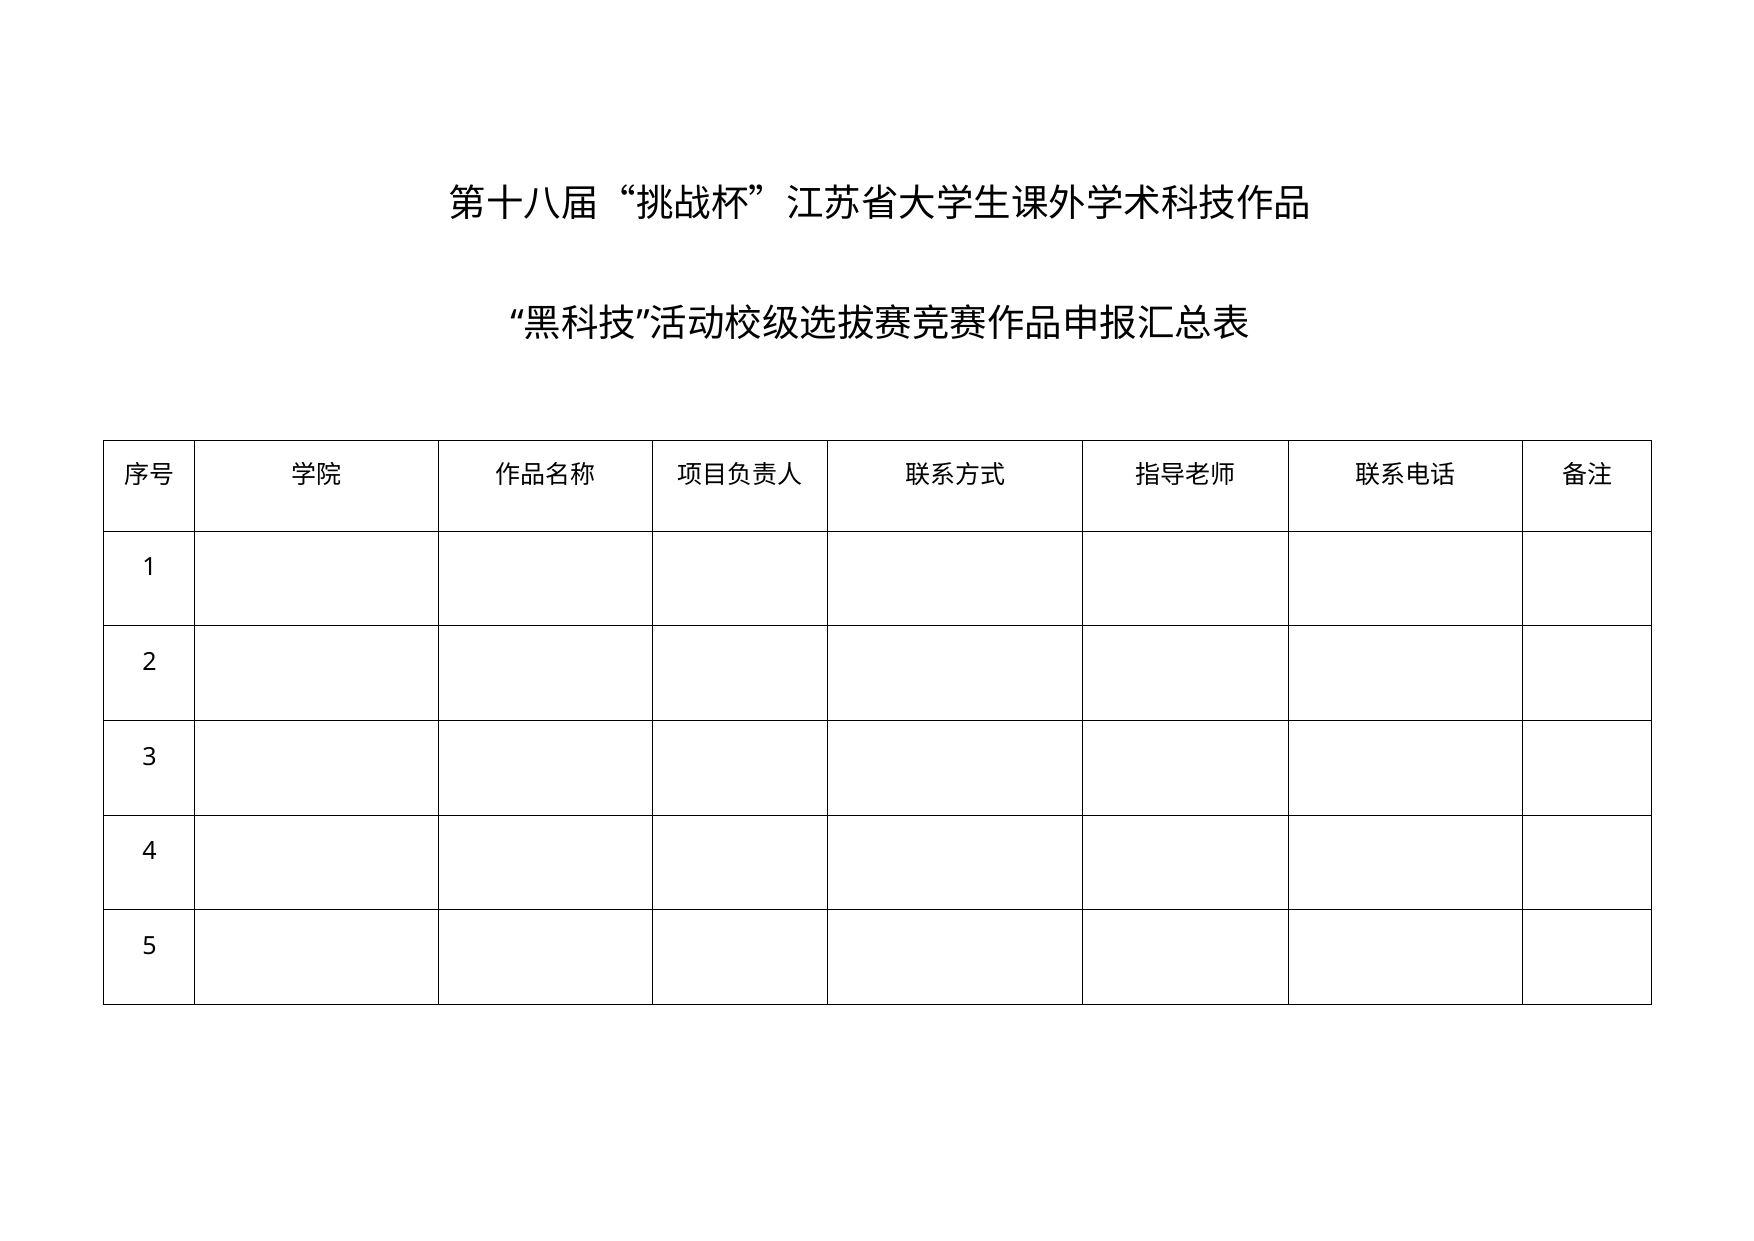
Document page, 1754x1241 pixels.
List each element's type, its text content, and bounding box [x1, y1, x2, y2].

text 第十八届“挑战杯”江苏省大学生课外学术科技作品 [213, 168, 1547, 233]
table_cell [195, 816, 438, 909]
table_header 项目负责人 [653, 441, 827, 531]
table_cell [653, 721, 827, 815]
table_cell [828, 721, 1082, 815]
table_cell [828, 626, 1082, 720]
table_cell [1289, 532, 1522, 625]
table_header 学院 [195, 441, 438, 531]
table_cell [1083, 532, 1288, 625]
table_cell [653, 532, 827, 625]
table_cell [439, 626, 652, 720]
table_cell [1523, 721, 1651, 815]
table_cell [1083, 626, 1288, 720]
table_header 作品名称 [439, 441, 652, 531]
table_header 序号 [104, 441, 194, 531]
table_cell [195, 910, 438, 1004]
table_cell 2 [104, 626, 194, 720]
table_cell [195, 626, 438, 720]
table_cell [439, 816, 652, 909]
table_cell [653, 626, 827, 720]
table_cell 1 [104, 532, 194, 625]
table_cell [439, 532, 652, 625]
table_cell [1083, 816, 1288, 909]
table_cell [828, 816, 1082, 909]
table_cell [1289, 721, 1522, 815]
table_cell [1083, 910, 1288, 1004]
table_cell [195, 721, 438, 815]
table_cell 4 [104, 816, 194, 909]
table_cell [195, 532, 438, 625]
text “黑科技”活动校级选拔赛竞赛作品申报汇总表 [213, 287, 1547, 352]
table_cell [653, 910, 827, 1004]
table_cell [653, 816, 827, 909]
table_cell [1289, 816, 1522, 909]
table_cell 3 [104, 721, 194, 815]
table_cell [1289, 626, 1522, 720]
table_cell [1523, 816, 1651, 909]
table_cell [1289, 910, 1522, 1004]
table_cell [1523, 532, 1651, 625]
table_cell [1523, 910, 1651, 1004]
table_cell [1523, 626, 1651, 720]
table_cell [828, 532, 1082, 625]
table_cell 5 [104, 910, 194, 1004]
table_cell [439, 910, 652, 1004]
table_cell [1083, 721, 1288, 815]
table_header 联系电话 [1289, 441, 1522, 531]
table_cell [439, 721, 652, 815]
table_header 备注 [1523, 441, 1651, 531]
table_cell [828, 910, 1082, 1004]
table_header 指导老师 [1083, 441, 1288, 531]
table_header 联系方式 [828, 441, 1082, 531]
